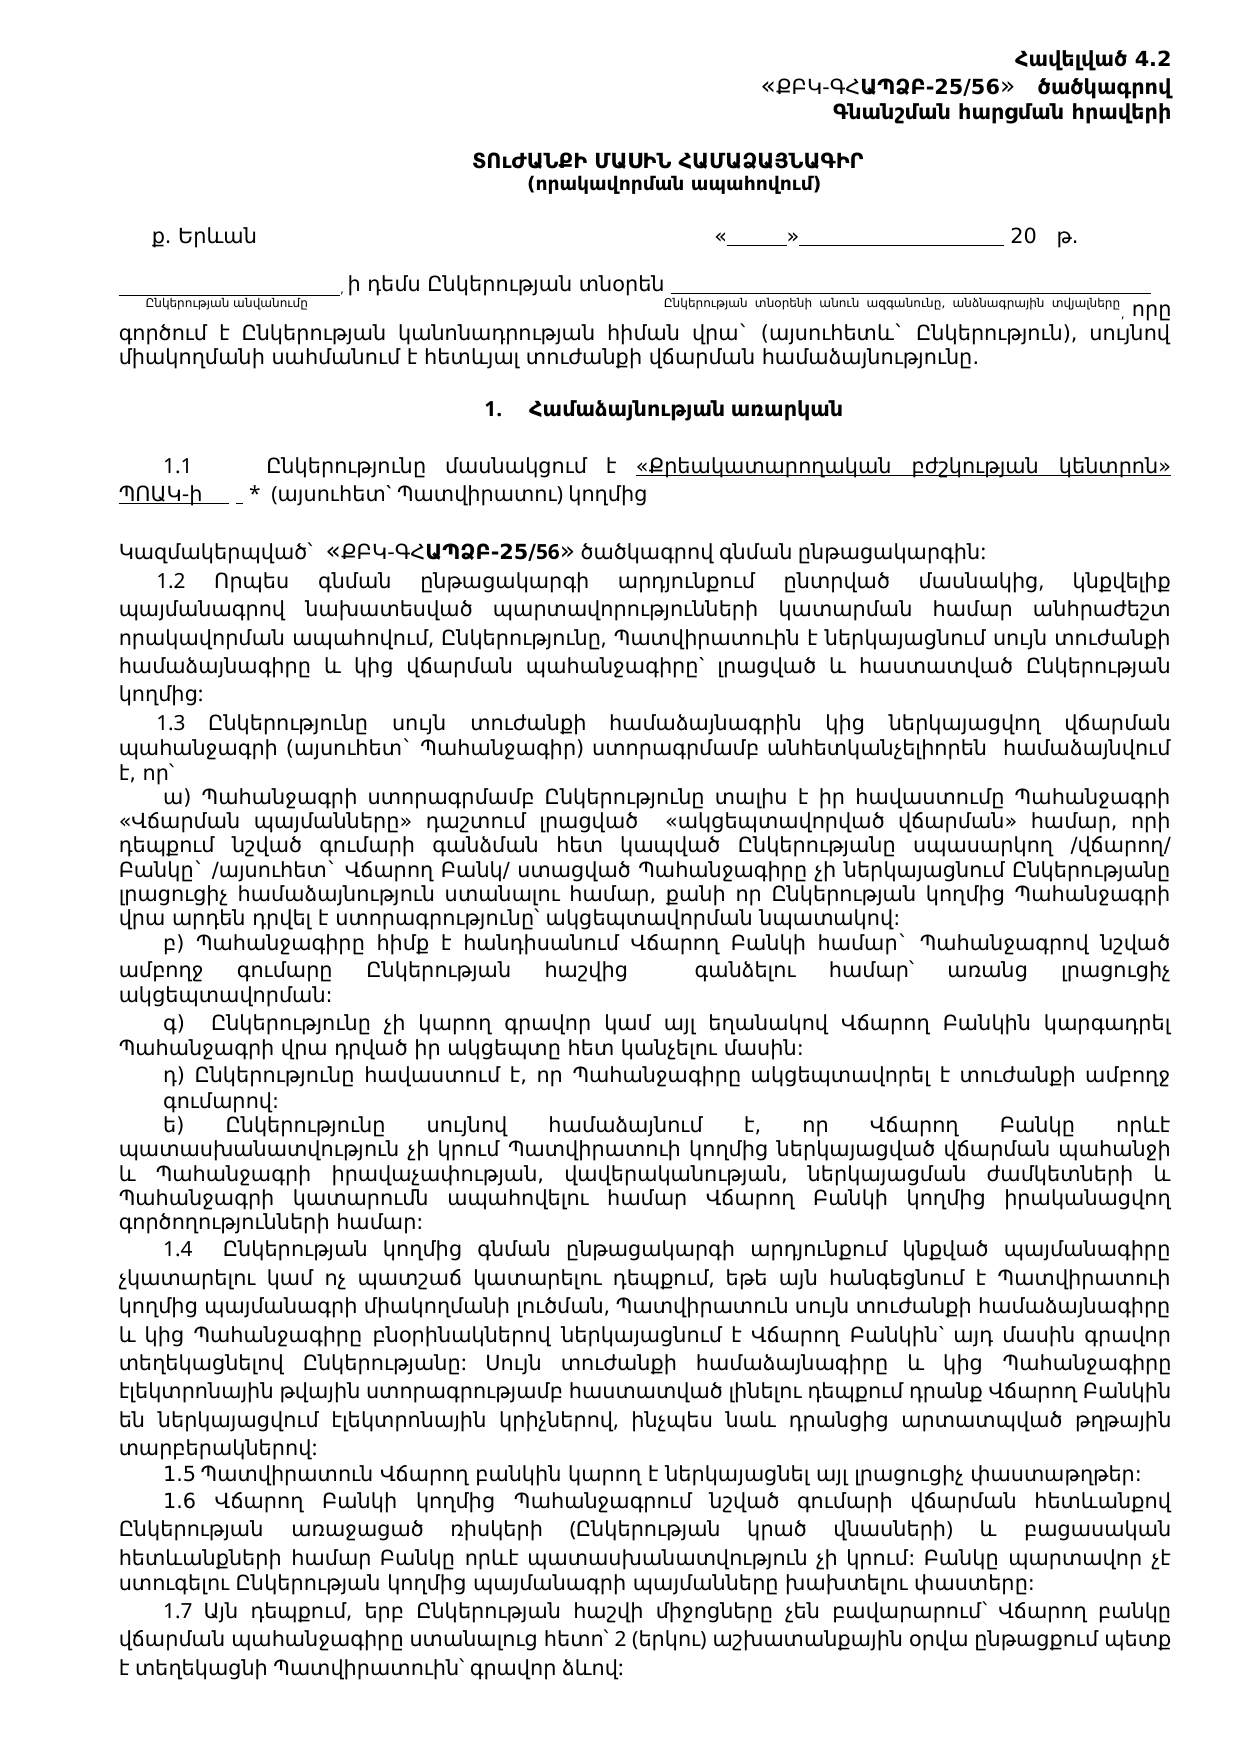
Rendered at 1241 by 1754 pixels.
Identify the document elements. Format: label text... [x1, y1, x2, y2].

text ք. Երևան « » 20 թ. [118, 224, 1171, 248]
text «ՔԲԿ-ԳՀԱՊՁԲ-25/56» ծածկագրով [118, 71, 1171, 100]
text Կազմակերպված՝ «ՔԲԿ-ԳՀԱՊՁԲ-25/56» ծածկագրով գնման ընթացակարգին: [118, 536, 1171, 566]
list Պատվիրատուն Վճարող բանկին կարող է ներկայացնել այլ լրացուցիչ փաստաթղթեր: [163, 1462, 1171, 1486]
text ՏՈւԺԱՆՔԻ ՄԱՍԻՆ ՀԱՄԱՁԱՅՆԱԳԻՐ [118, 149, 1171, 173]
text բ) Պահանջագիրը հիմք է հանդիսանում Վճարող Բանկի համար` Պահանջագրով նշված ամբողջ գումարը Ընկերության հաշվից գանձելու համար՝ առանց լրացուցիչ ակցեպտավորման: [118, 931, 1171, 1008]
text Հավելված 4.2 [118, 47, 1171, 71]
text 1.3 Ընկերությունը սույն տուժանքի համաձայնագրին կից ներկայացվող վճարման պահանջագրի (այսուհետ` Պահանջագիր) ստորագրմամբ անհետկանչելիորեն համաձայնվում է, որ՝ [118, 708, 1171, 785]
list Համաձայնության առարկան [156, 394, 1171, 422]
text 1.2 Որպես գնման ընթացակարգի արդյունքում ընտրված մասնակից, կնքվելիք պայմանագրով նախատեսված պարտավորությունների կատարման համար անհրաժեշտ որակավորման ապահովում, Ընկերությունը, Պատվիրատուին է ներկայացնում սույն տուժանքի համաձայնագիրը և կից վճարման պահանջագիրը` լրացված և հաստատված Ընկերության կողմից: [118, 566, 1171, 708]
text գ) Ընկերությունը չի կարող գրավոր կամ այլ եղանակով Վճարող Բանկին կարգադրել Պահանջագրի վրա դրված իր ակցեպտը հետ կանչելու մասին: [118, 1008, 1171, 1060]
text Գնանշման հարցման հրավերի [118, 100, 1171, 124]
text ա) Պահանջագրի ստորագրմամբ Ընկերությունը տալիս է իր հավաստումը Պահանջագրի «Վճարման պայմանները» դաշտում լրացված «ակցեպտավորված վճարման» համար, որի դեպքում նշված գումարի գանձման հետ կապված Ընկերությանը սպասարկող /վճարող/ Բանկը` /այսուհետ` Վճարող Բանկ/ ստացված Պահանջագիրը չի ներկայացնում Ընկերությանը լրացուցիչ համաձայնություն ստանալու համար, քանի որ Ընկերության կողմից Պահանջագրի վրա արդեն դրվել է ստորագրությունը՝ ակցեպտավորման նպատակով: [118, 785, 1171, 931]
text 1.6 Վճարող Բանկի կողմից Պահանջագրում նշված գումարի վճարման հետևանքով Ընկերության առաջացած ռիսկերի (Ընկերության կրած վնասների) և բացասական հետևանքների համար Բանկը որևէ պատասխանատվություն չի կրում: Բանկը պարտավոր չէ ստուգելու Ընկերության կողմից պայմանագրի պայմանները խախտելու փաստերը: [118, 1486, 1171, 1596]
text Ընկերության անվանումը Ընկերության տնօրենի անուն ազգանունը, անձնագրային տվյալները, որը գործում է Ընկերության կանոնադրության հիման վրա` (այսուհետև` Ընկերություն), սույնով միակողմանի սահմանում է հետևյալ տուժանքի վճարման համաձայնությունը. [118, 297, 1171, 369]
text ե) Ընկերությունը սույնով համաձայնում է, որ Վճարող Բանկը որևէ պատասխանատվություն չի կրում Պատվիրատուի կողմից ներկայացված վճարման պահանջի և Պահանջագրի իրավաչափության, վավերականության, ներկայացման ժամկետների և Պահանջագրի կատարումն ապահովելու համար Վճարող Բանկի կողմից իրականացվող գործողությունների համար: [118, 1113, 1171, 1234]
list Ընկերությունը մասնակցում է «Քրեակատարողական բժշկության կենտրոն» ՊՈԱԿ-ի * (այսուհետ` Պատվիրատու) կողմից [118, 451, 1171, 508]
text , ի դեմս Ընկերության տնօրեն [118, 272, 1171, 297]
text (որակավորման ապահովում) [118, 173, 1171, 195]
text 1.4 Ընկերության կողմից գնման ընթացակարգի արդյունքում կնքված պայմանագիրը չկատարելու կամ ոչ պատշաճ կատարելու դեպքում, եթե այն հանգեցնում է Պատվիրատուի կողմից պայմանագրի միակողմանի լուծման, Պատվիրատուն սույն տուժանքի համաձայնագիրը և կից Պահանջագիրը բնօրինակներով ներկայացնում է Վճարող Բանկին` այդ մասին գրավոր տեղեկացնելով Ընկերությանը: Սույն տուժանքի համաձայնագիրը և կից Պահանջագիրը էլեկտրոնային թվային ստորագրությամբ հաստատված լինելու դեպքում դրանք Վճարող Բանկին են ներկայացվում էլեկտրոնային կրիչներով, ինչպես նաև դրանցից արտատպված թղթային տարբերակներով: [118, 1234, 1171, 1462]
text դ) Ընկերությունը հավաստում է, որ Պահանջագիրը ակցեպտավորել է տուժանքի ամբողջ գումարով: [163, 1060, 1171, 1113]
text 1.7 Այն դեպքում, երբ Ընկերության հաշվի միջոցները չեն բավարարում՝ Վճարող բանկը վճարման պահանջագիրը ստանալուց հետո՝ 2 (երկու) աշխատանքային օրվա ընթացքում պետք է տեղեկացնի Պատվիրատուին՝ գրավոր ձևով: [118, 1596, 1171, 1681]
